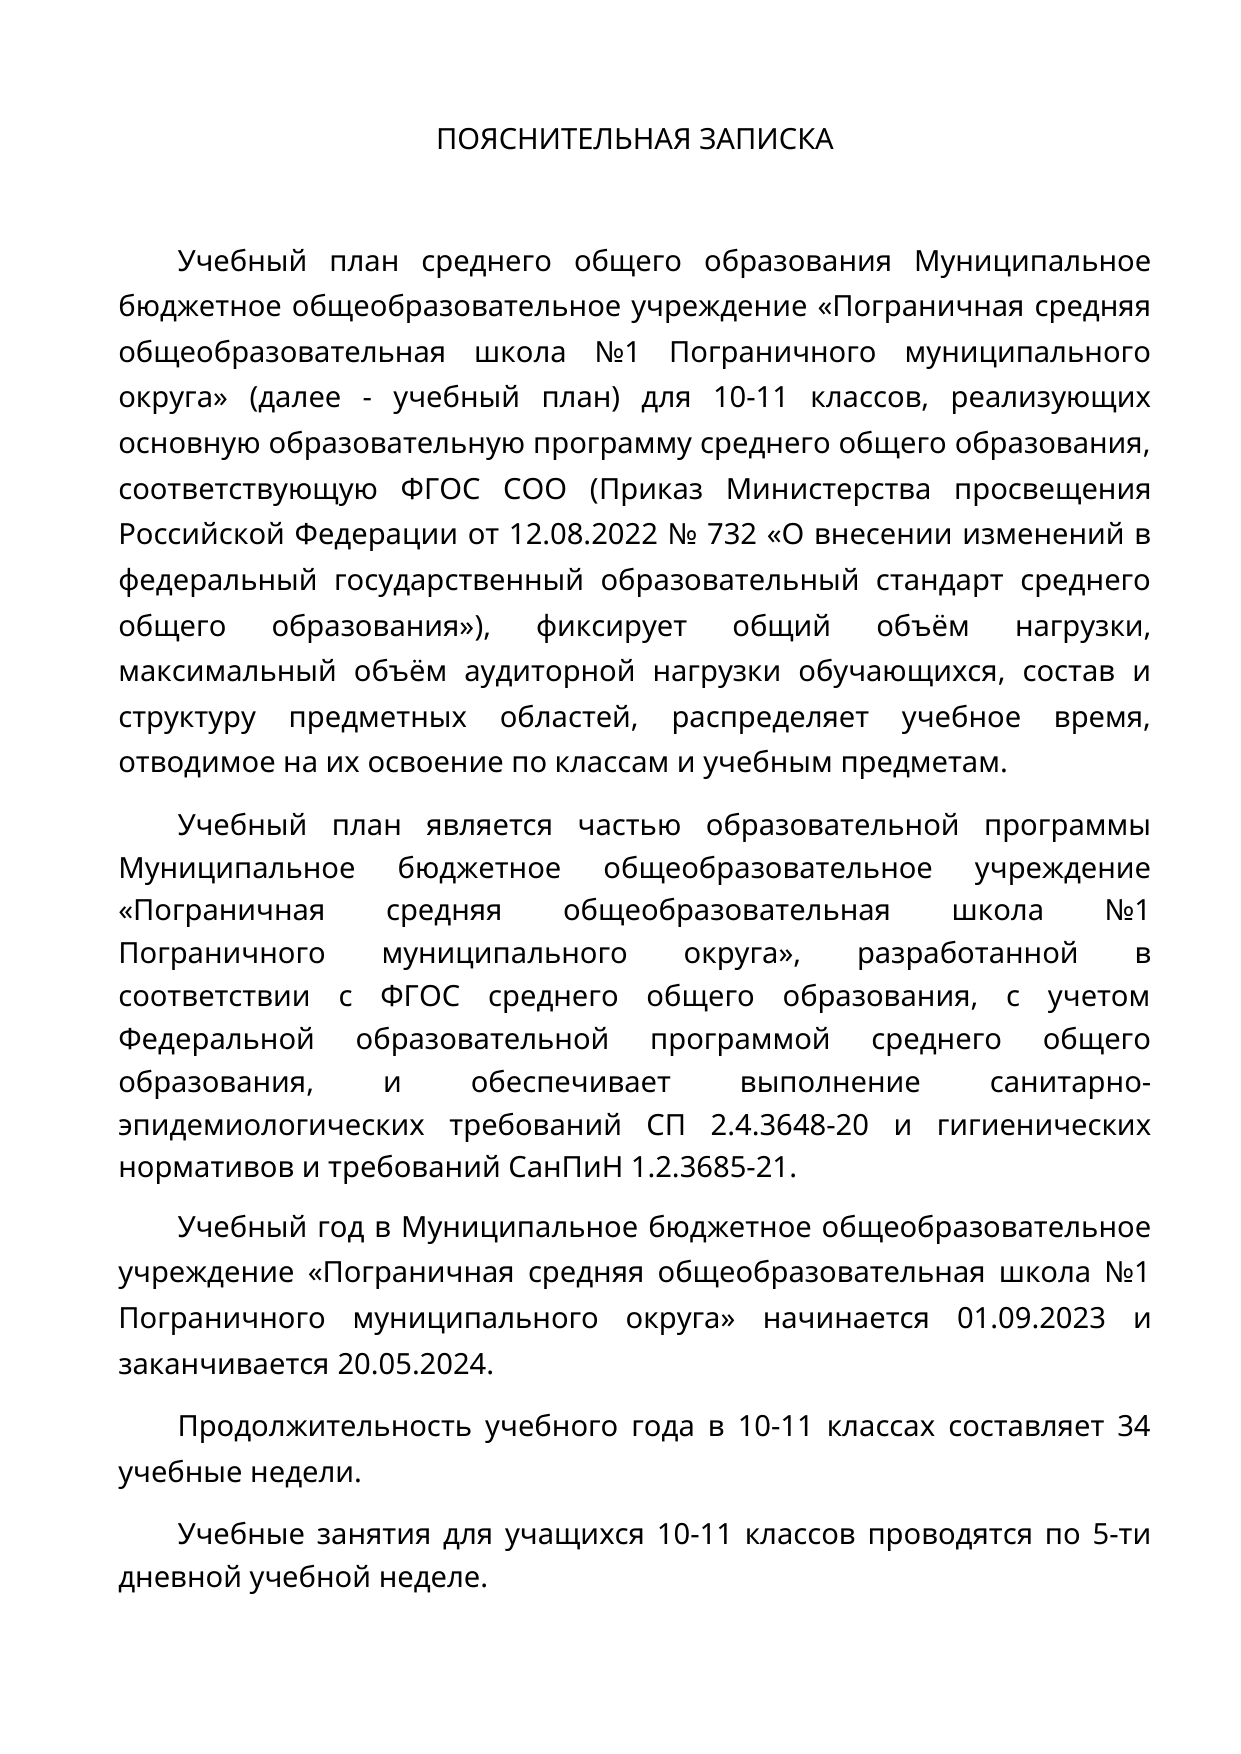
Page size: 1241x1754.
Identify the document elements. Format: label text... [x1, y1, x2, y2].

text ПОЯСНИТЕЛЬНАЯ ЗАПИСКА [118, 118, 1152, 158]
text Учебный план среднего общего образования Муниципальное бюджетное общеобразовательное учреждение «Пограничная средняя общеобразовательная школа №1 Пограничного муниципального округа» (далее - учебный план) для 10-11 классов, реализующих основную образовательную программу среднего общего образования, соответствующую ФГОС СОО (Приказ Министерства просвещения Российской Федерации от 12.08.2022 № 732 «О внесении изменений в федеральный государственный образовательный стандарт среднего общего образования»), фиксирует общий объём нагрузки, максимальный объём аудиторной нагрузки обучающихся, состав и структуру предметных областей, распределяет учебное время, отводимое на их освоение по классам и учебным предметам. [118, 240, 1152, 781]
text Продолжительность учебного года в 10-11 классах составляет 34 учебные недели. [118, 1405, 1152, 1491]
text Учебные занятия для учащихся 10-11 классов проводятся по 5-ти дневной учебной неделе. [118, 1513, 1152, 1596]
text Учебный план является частью образовательной программы Муниципальное бюджетное общеобразовательное учреждение «Пограничная средняя общеобразовательная школа №1 Пограничного муниципального округа», разработанной в соответствии с ФГОС среднего общего образования, с учетом Федеральной образовательной программой среднего общего образования, и обеспечивает выполнение санитарно-эпидемиологических требований СП 2.4.3648-20 и гигиенических нормативов и требований СанПиН 1.2.3685-21. [118, 804, 1152, 1186]
text Учебный год в Муниципальное бюджетное общеобразовательное учреждение «Пограничная средняя общеобразовательная школа №1 Пограничного муниципального округа» начинается 01.09.2023 и заканчивается 20.05.2024. [118, 1206, 1152, 1383]
